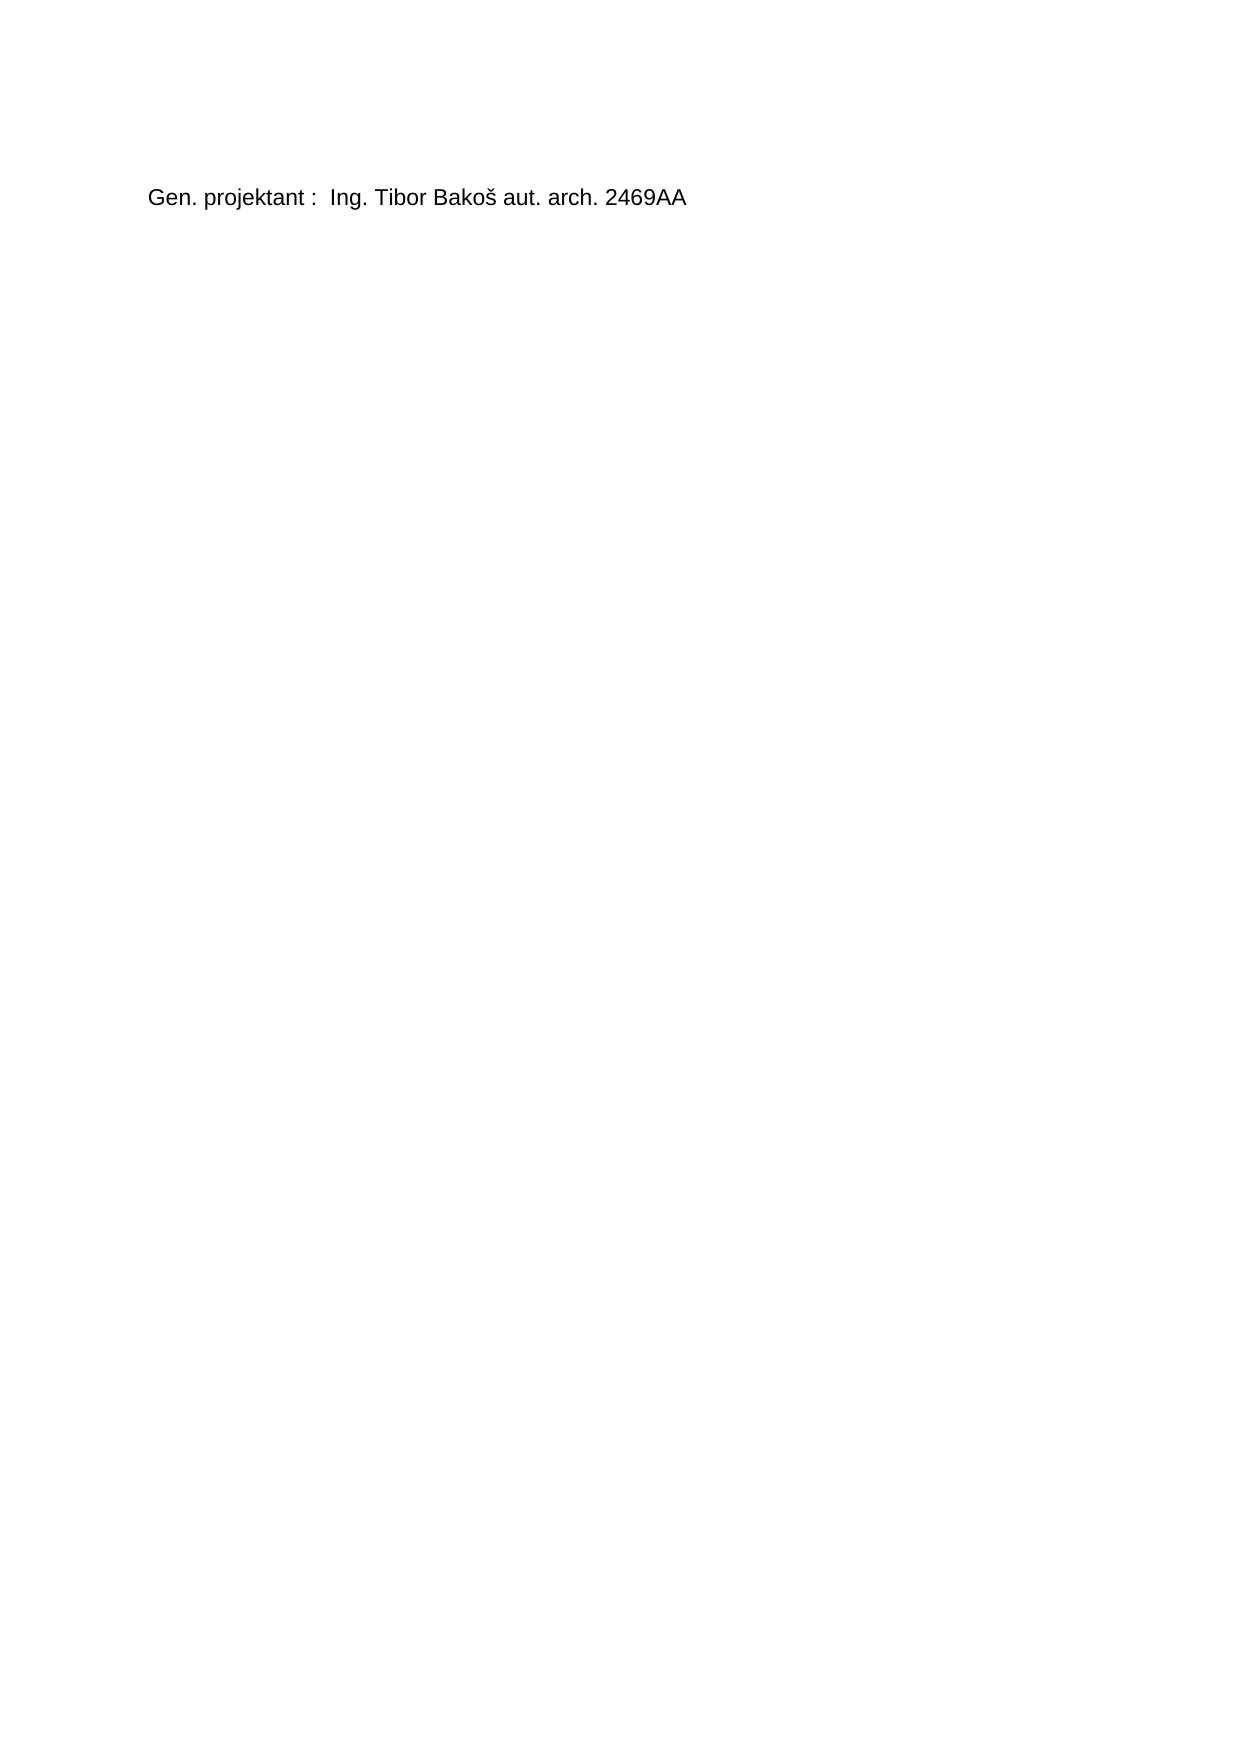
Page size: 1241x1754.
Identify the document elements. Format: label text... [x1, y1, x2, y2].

text Gen. projektant : Ing. Tibor Bakoš aut. arch. 2469AA [148, 184, 1093, 210]
